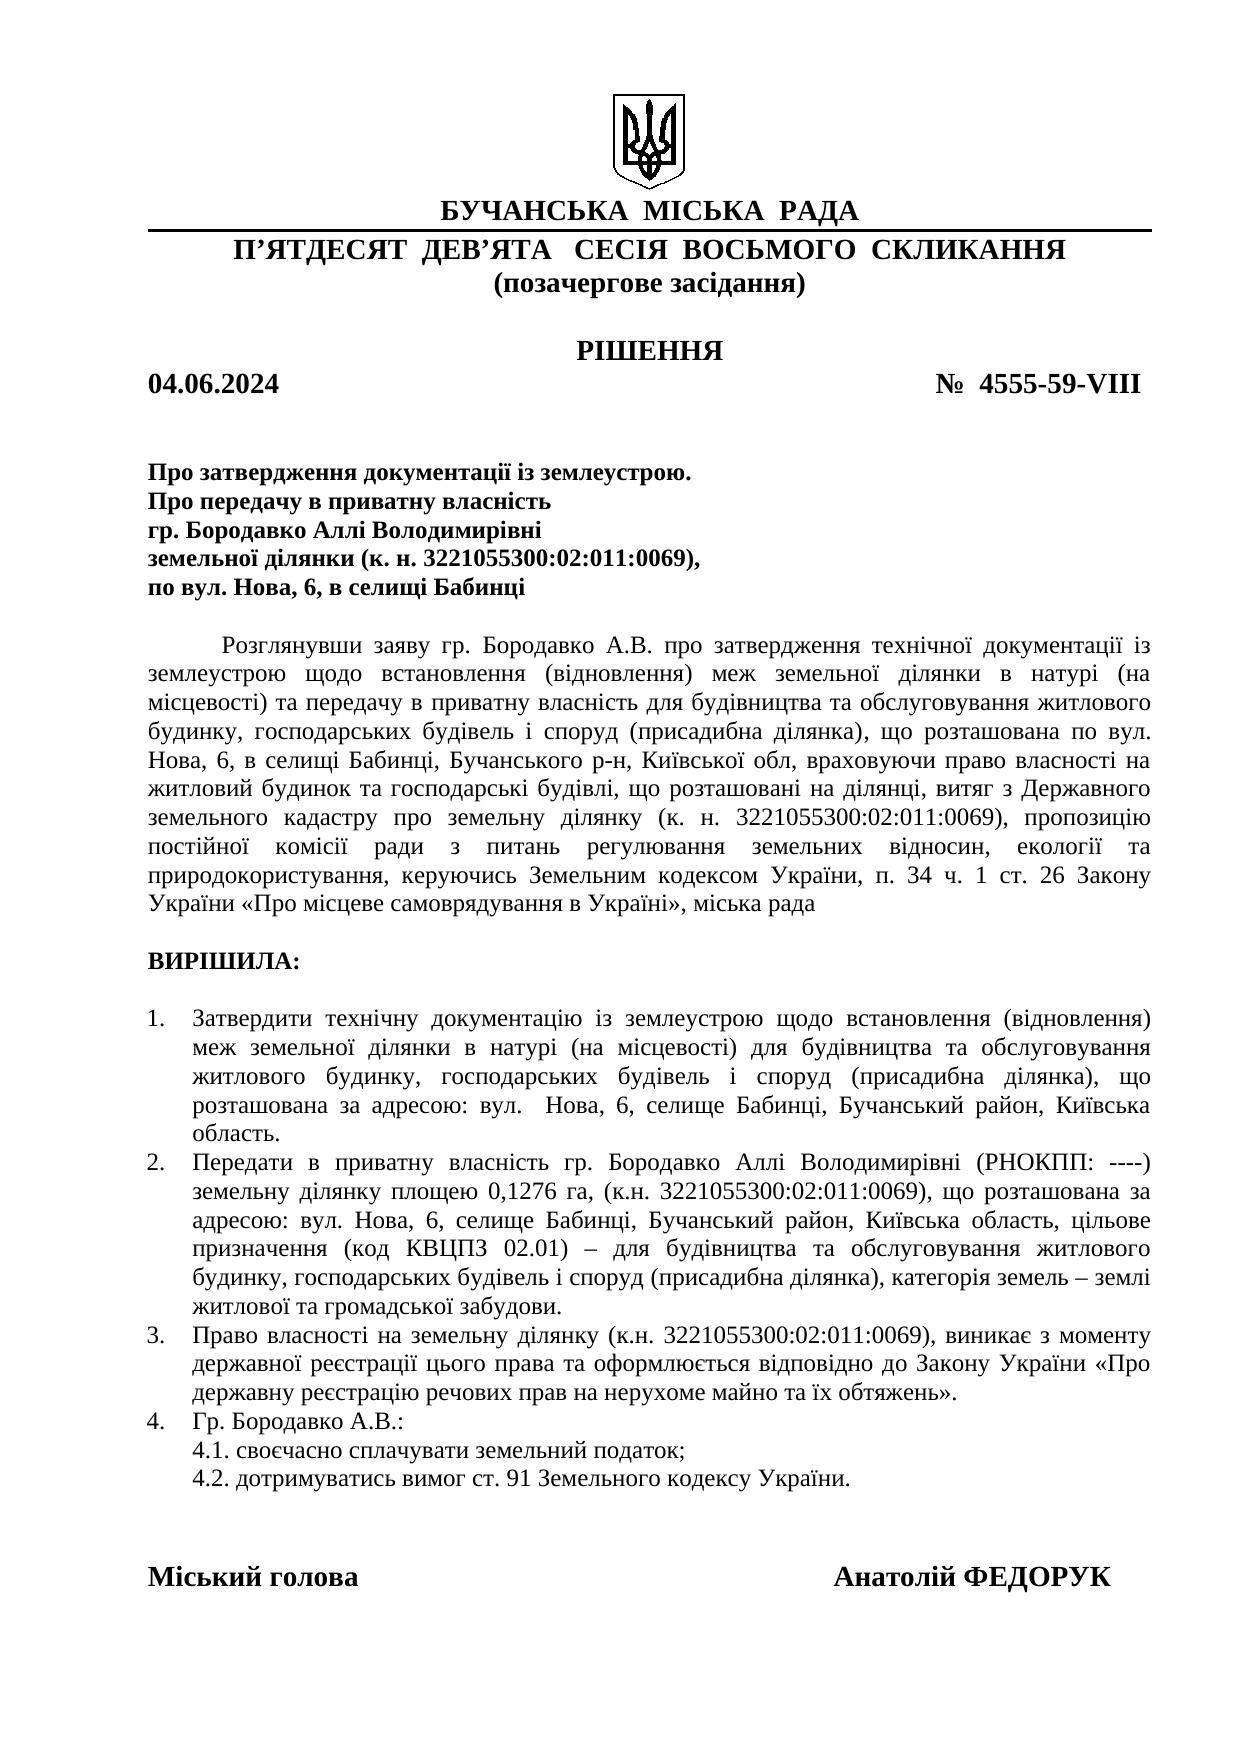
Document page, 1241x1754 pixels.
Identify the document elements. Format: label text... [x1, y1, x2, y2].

text Розглянувши заяву гр. Бородавко А.В. про затвердження технічної документації із землеустрою щодо встановлення (відновлення) меж земельної ділянки в натурі (на місцевості) та передачу в приватну власність для будівництва та обслуговування житлового будинку, господарських будівель і споруд (присадибна ділянка), що розташована по вул. Нова, 6, в селищі Бабинці, Бучанського р-н, Київської обл, враховуючи право власності на житловий будинок та господарські будівлі, що розташовані на ділянці, витяг з Державного земельного кадастру про земельну ділянку (к. н. 3221055300:02:011:0069), пропозицію постійної комісії ради з питань регулювання земельних відносин, екології та природокористування, керуючись Земельним кодексом України, п. 34 ч. 1 ст. 26 Закону України «Про місцеве самоврядування в Україні», міська рада [148, 630, 1152, 917]
list Передати в приватну власність гр. Бородавко Аллі Володимирівні (РНОКПП: ----) земельну ділянку площею 0,1276 га, (к.н. 3221055300:02:011:0069), що розташована за адресою: вул. Нова, 6, селище Бабинці, Бучанський район, Київська область, цільове призначення (код КВЦПЗ 02.01) – для будівництва та обслуговування житлового будинку, господарських будівель і споруд (присадибна ділянка), категорія земель – землі житлової та громадської забудови. [146, 1147, 1152, 1320]
list Затвердити технічну документацію із землеустрою щодо встановлення (відновлення) меж земельної ділянки в натурі (на місцевості) для будівництва та обслуговування житлового будинку, господарських будівель і споруд (присадибна ділянка), що розташована за адресою: вул. Нова, 6, селище Бабинці, Бучанський район, Київська область. [146, 1003, 1152, 1147]
text БУЧАНСЬКА МІСЬКА РАДА [148, 193, 1152, 229]
text 4.2. дотримуватись вимог ст. 91 Земельного кодексу України. [192, 1463, 1152, 1492]
text 4.1. своєчасно сплачувати земельний податок; [192, 1435, 1152, 1463]
text 4. Гр. Бородавко А.В.: [146, 1406, 1152, 1435]
text Про передачу в приватну власність [148, 486, 1152, 515]
text 04.06.2024 № 4555-59-VІІІ [148, 366, 1152, 400]
text гр. Бородавко Аллі Володимирівні [148, 515, 1152, 543]
text ВИРІШИЛА: [148, 946, 1152, 975]
text РІШЕННЯ [148, 333, 1152, 366]
list Право власності на земельну ділянку (к.н. 3221055300:02:011:0069), виникає з моменту державної реєстрації цього права та оформлюється відповідно до Закону України «Про державну реєстрацію речових прав на нерухоме майно та їх обтяжень». [146, 1320, 1152, 1406]
text (позачергове засідання) [148, 266, 1152, 299]
text Про затвердження документації із землеустрою. [148, 457, 1152, 486]
text по вул. Нова, 6, в селищі Бабинці [148, 572, 1152, 601]
text земельної ділянки (к. н. 3221055300:02:011:0069), [148, 543, 1152, 572]
text Міський голова Анатолій ФЕДОРУК [148, 1559, 1152, 1593]
text П’ЯТДЕСЯТ ДЕВ’ЯТА СЕСІЯ ВОСЬМОГО СКЛИКАННЯ [148, 232, 1152, 266]
